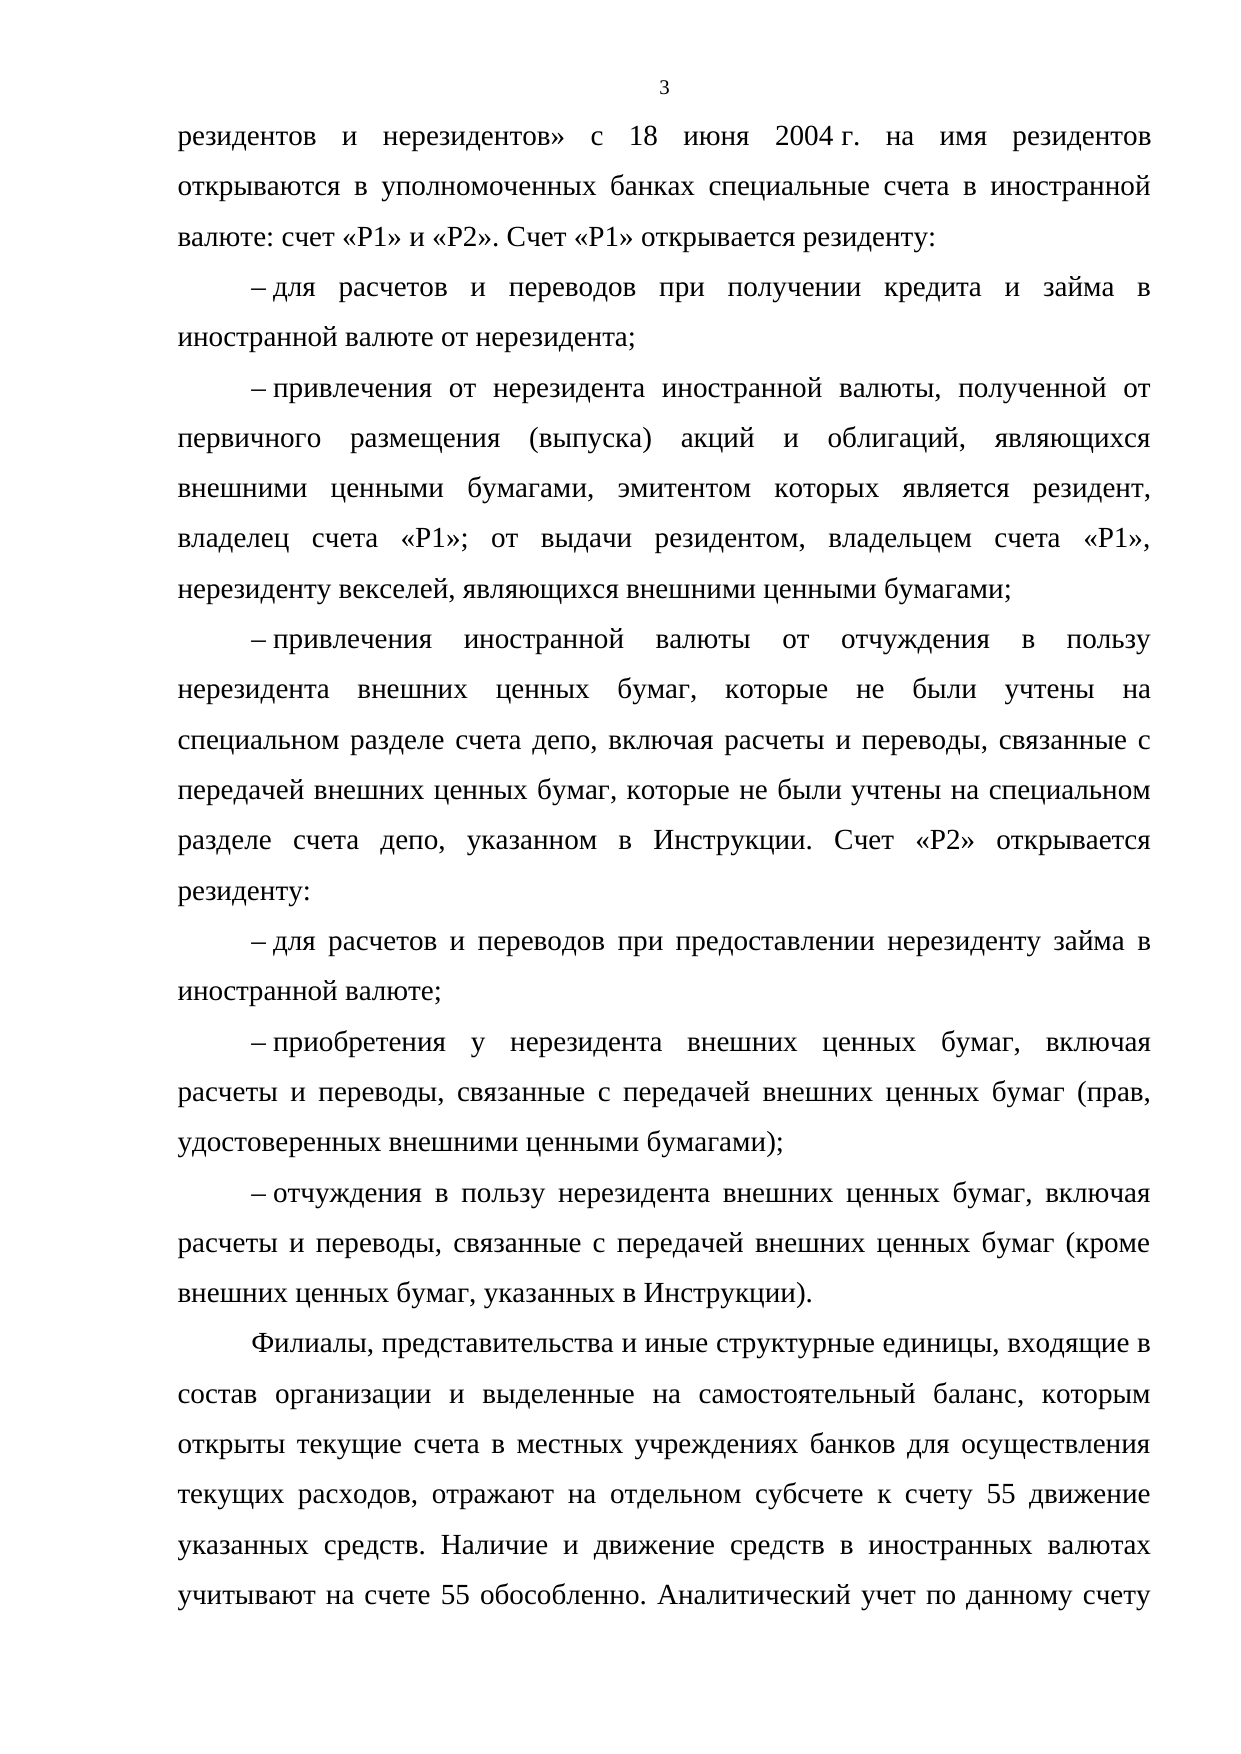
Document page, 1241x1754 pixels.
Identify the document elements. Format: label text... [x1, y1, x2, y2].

text – для расчетов и переводов при предоставлении нерезиденту займа в иностранной валюте; [177, 923, 1152, 1007]
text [177, 1326, 1152, 1611]
text – привлечения от нерезидента иностранной валюты, полученной от первичного размещения (выпуска) акций и облигаций, являющихся внешними ценными бумагами, эмитентом которых является резидент, владелец счета «Р1»; от выдачи резидентом, владельцем счета «Р1», нерезиденту векселей, являющихся внешними ценными бумагами; [177, 370, 1152, 604]
text – отчуждения в пользу нерезидента внешних ценных бумаг, включая расчеты и переводы, связанные с передачей внешних ценных бумаг (кроме внешних ценных бумаг, указанных в Инструкции). [177, 1175, 1152, 1309]
text – привлечения иностранной валюты от отчуждения в пользу нерезидента внешних ценных бумаг, которые не были учтены на специальном разделе счета депо, включая расчеты и переводы, связанные с передачей внешних ценных бумаг, которые не были учтены на специальном разделе счета депо, указанном в Инструкции. Счет «Р2» открывается резиденту: [177, 621, 1152, 906]
text – для расчетов и переводов при получении кредита и займа в иностранной валюте от нерезидента; [177, 269, 1152, 353]
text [177, 118, 1152, 252]
text – приобретения у нерезидента внешних ценных бумаг, включая расчеты и переводы, связанные с передачей внешних ценных бумаг (прав, удостоверенных внешними ценными бумагами); [177, 1024, 1152, 1158]
